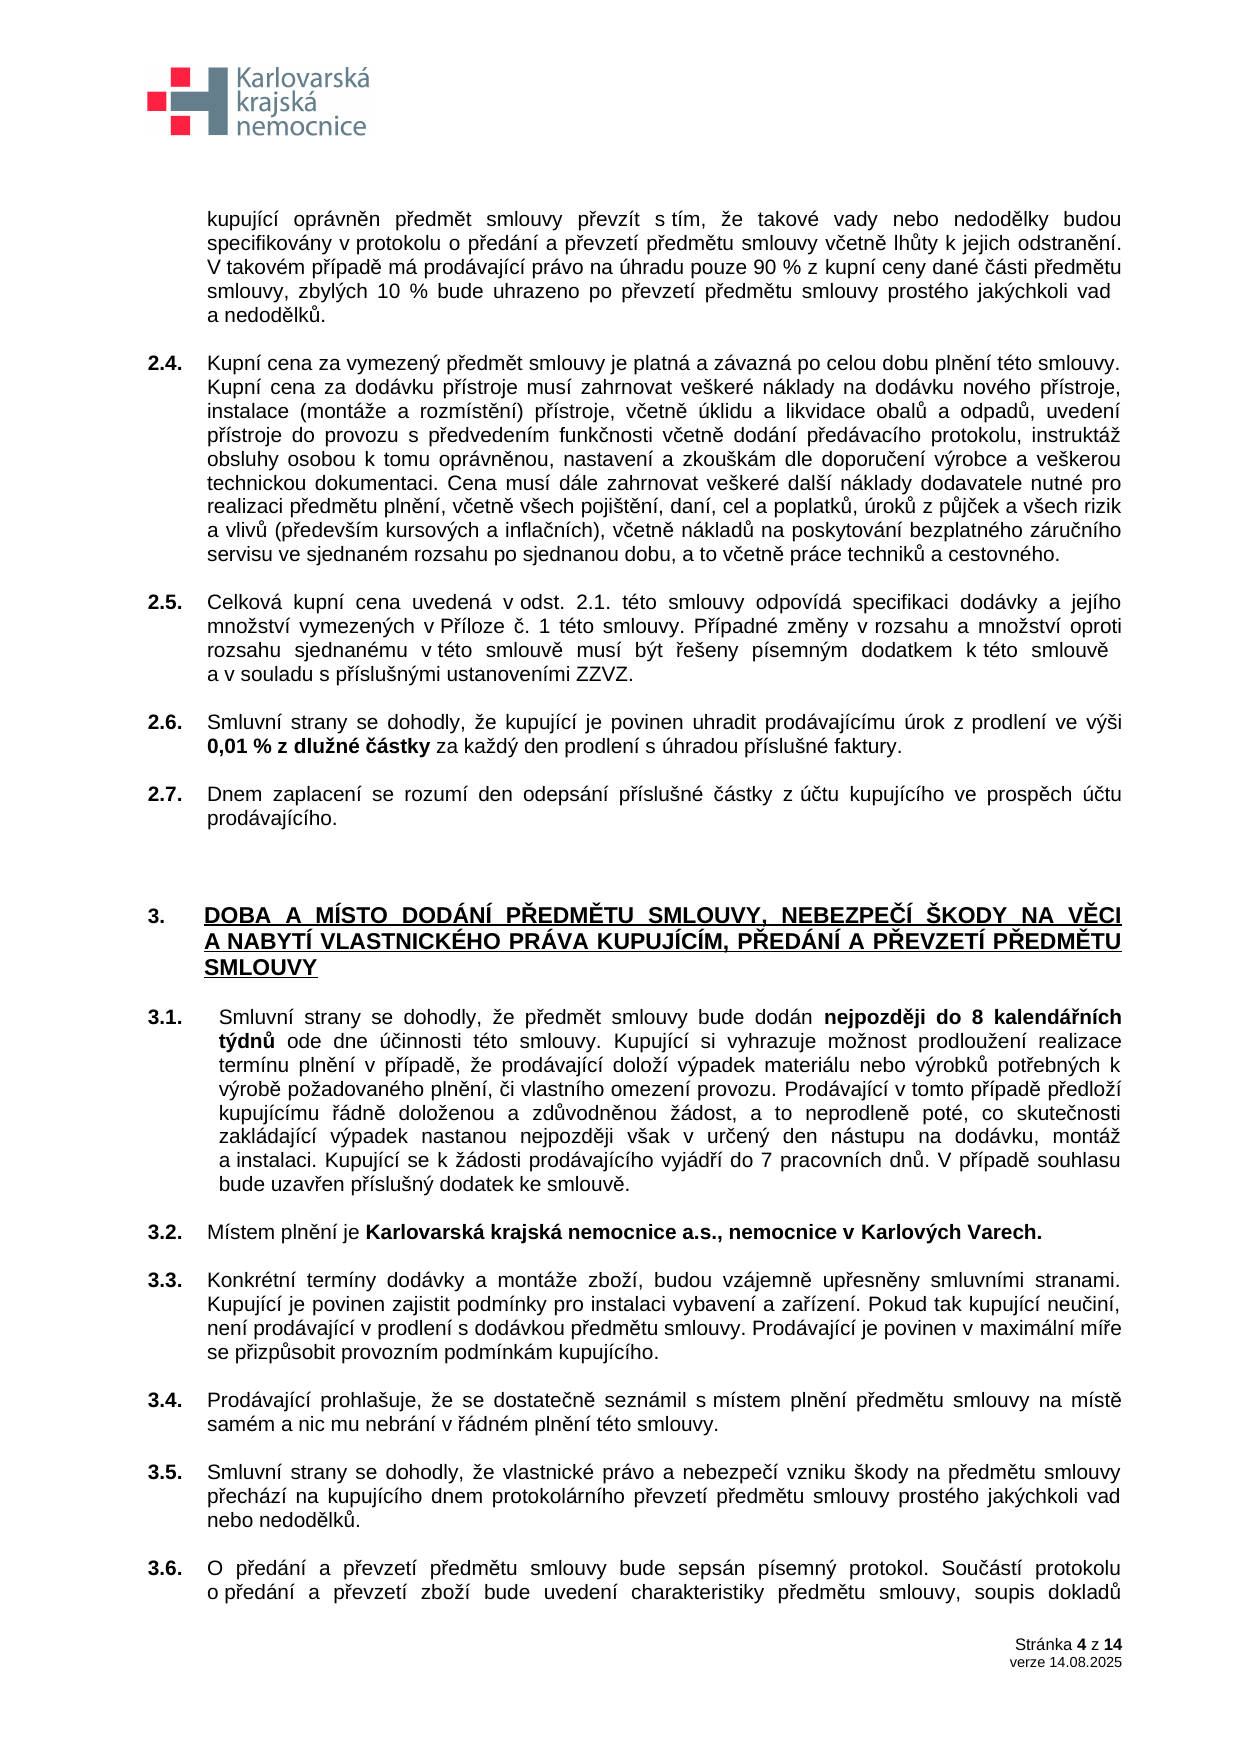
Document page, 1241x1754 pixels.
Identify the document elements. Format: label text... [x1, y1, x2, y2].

picture [147, 67, 373, 136]
list Místem plnění je Karlovarská krajská nemocnice a.s., nemocnice v Karlových Varech. [148, 1220, 1122, 1244]
list Smluvní strany se dohodly, že vlastnické právo a nebezpečí vzniku škody na předmětu smlouvy přechází na kupujícího dnem protokolárního převzetí předmětu smlouvy prostého jakýchkoli vad nebo nedodělků. [148, 1460, 1122, 1532]
subtitle Dnem zaplacení se rozumí den odepsání příslušné částky z účtu kupujícího ve prospěch účtu prodávajícího. [148, 782, 1122, 830]
list Smluvní strany se dohodly, že předmět smlouvy bude dodán nejpozději do 8 kalendářních týdnů ode dne účinnosti této smlouvy. Kupující si vyhrazuje možnost prodloužení realizace termínu plnění v případě, že prodávající doloží výpadek materiálu nebo výrobků potřebných k výrobě požadovaného plnění, či vlastního omezení provozu. Prodávající v tomto případě předloží kupujícímu řádně doloženou a zdůvodněnou žádost, a to neprodleně poté, co skutečnosti zakládající výpadek nastanou nejpozději však v určený den nástupu na dodávku, montáž a instalaci. Kupující se k žádosti prodávajícího vyjádří do 7 pracovních dnů. V případě souhlasu bude uzavřen příslušný dodatek ke smlouvě. [148, 1004, 1122, 1196]
list Konkrétní termíny dodávky a montáže zboží, budou vzájemně upřesněny smluvními stranami. Kupující je povinen zajistit podmínky pro instalaci vybavení a zařízení. Pokud tak kupující neučiní, není prodávající v prodlení s dodávkou předmětu smlouvy. Prodávající je povinen v maximální míře se přizpůsobit provozním podmínkám kupujícího. [148, 1268, 1122, 1364]
subtitle Celková kupní cena uvedená v odst. 2.1. této smlouvy odpovídá specifikaci dodávky a jejího množství vymezených v Příloze č. 1 této smlouvy. Případné změny v rozsahu a množství oproti rozsahu sjednanému v této smlouvě musí být řešeny písemným dodatkem k této smlouvě a v souladu s příslušnými ustanoveními ZZVZ. [148, 590, 1122, 686]
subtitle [148, 207, 1122, 327]
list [148, 1556, 1122, 1603]
subtitle Smluvní strany se dohodly, že kupující je povinen uhradit prodávajícímu úrok z prodlení ve výši 0,01 % z dlužné částky za každý den prodlení s úhradou příslušné faktury. [148, 710, 1122, 758]
list DOBA A MÍSTO DODÁNÍ PŘEDMĚTU SMLOUVY, NEBEZPEČÍ ŠKODY NA VĚCI A NABYTÍ VLASTNICKÉHO PRÁVA KUPUJÍCÍM, předání a převzetí předmětu smlouvy [148, 902, 1122, 981]
subtitle Kupní cena za vymezený předmět smlouvy je platná a závazná po celou dobu plnění této smlouvy. Kupní cena za dodávku přístroje musí zahrnovat veškeré náklady na dodávku nového přístroje, instalace (montáže a rozmístění) přístroje, včetně úklidu a likvidace obalů a odpadů, uvedení přístroje do provozu s předvedením funkčnosti včetně dodání předávacího protokolu, instruktáž obsluhy osobou k tomu oprávněnou, nastavení a zkouškám dle doporučení výrobce a veškerou technickou dokumentaci. Cena musí dále zahrnovat veškeré další náklady dodavatele nutné pro realizaci předmětu plnění, včetně všech pojištění, daní, cel a poplatků, úroků z půjček a všech rizik a vlivů (především kursových a inflačních), včetně nákladů na poskytování bezplatného záručního servisu ve sjednaném rozsahu po sjednanou dobu, a to včetně práce techniků a cestovného. [148, 351, 1122, 566]
subtitle Prodávající prohlašuje, že se dostatečně seznámil s místem plnění předmětu smlouvy na místě samém a nic mu nebrání v řádném plnění této smlouvy. [148, 1388, 1122, 1436]
